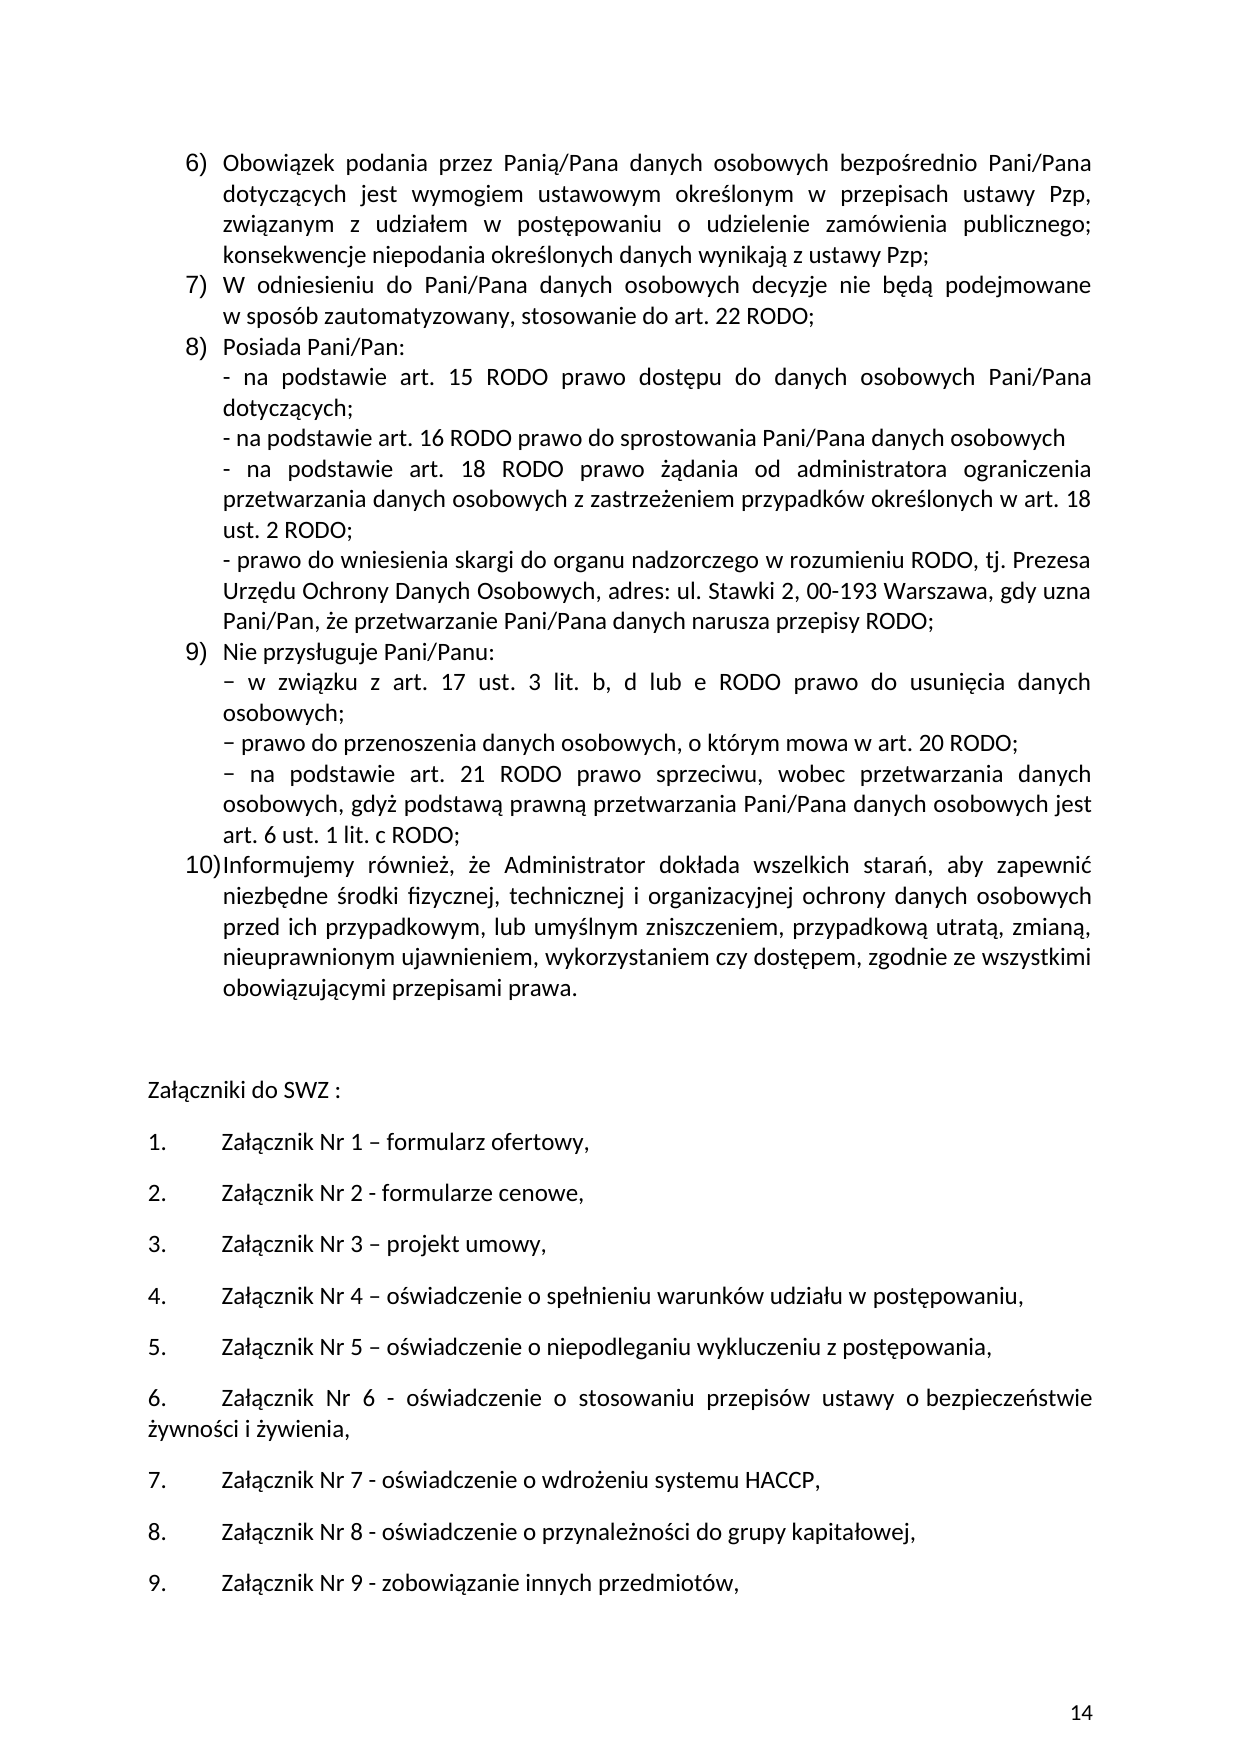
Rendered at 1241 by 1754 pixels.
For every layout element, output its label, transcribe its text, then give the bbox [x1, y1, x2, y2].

text 8. Załącznik Nr 8 - oświadczenie o przynależności do grupy kapitałowej, [148, 1516, 1093, 1546]
list - na podstawie art. 16 RODO prawo do sprostowania Pani/Pana danych osobowych [223, 422, 1093, 453]
list Nie przysługuje Pani/Panu: [185, 636, 1093, 666]
text 4. Załącznik Nr 4 – oświadczenie o spełnieniu warunków udziału w postępowaniu, [148, 1280, 1093, 1310]
list Informujemy również, że Administrator dokłada wszelkich starań, aby zapewnić niezbędne środki fizycznej, technicznej i organizacyjnej ochrony danych osobowych przed ich przypadkowym, lub umyślnym zniszczeniem, przypadkową utratą, zmianą, nieuprawnionym ujawnieniem, wykorzystaniem czy dostępem, zgodnie ze wszystkimi obowiązującymi przepisami prawa. [185, 849, 1093, 1002]
list − w związku z art. 17 ust. 3 lit. b, d lub e RODO prawo do usunięcia danych osobowych; [223, 666, 1093, 727]
list Obowiązek podania przez Panią/Pana danych osobowych bezpośrednio Pani/Pana dotyczących jest wymogiem ustawowym określonym w przepisach ustawy Pzp, związanym z udziałem w postępowaniu o udzielenie zamówienia publicznego; konsekwencje niepodania określonych danych wynikają z ustawy Pzp; [185, 148, 1093, 270]
text 6. Załącznik Nr 6 - oświadczenie o stosowaniu przepisów ustawy o bezpieczeństwie żywności i żywienia, [148, 1382, 1093, 1443]
list − prawo do przenoszenia danych osobowych, o którym mowa w art. 20 RODO; [223, 727, 1093, 758]
list Posiada Pani/Pan: [185, 331, 1093, 361]
text 2. Załącznik Nr 2 - formularze cenowe, [148, 1177, 1093, 1208]
list - na podstawie art. 15 RODO prawo dostępu do danych osobowych Pani/Pana dotyczących; [223, 361, 1093, 422]
text 9. Załącznik Nr 9 - zobowiązanie innych przedmiotów, [148, 1567, 1093, 1598]
text 1. Załącznik Nr 1 – formularz ofertowy, [148, 1126, 1093, 1156]
list - prawo do wniesienia skargi do organu nadzorczego w rozumieniu RODO, tj. Prezesa Urzędu Ochrony Danych Osobowych, adres: ul. Stawki 2, 00-193 Warszawa, gdy uzna Pani/Pan, że przetwarzanie Pani/Pana danych narusza przepisy RODO; [223, 544, 1093, 636]
text Załączniki do SWZ : [148, 1074, 1093, 1105]
text 7. Załącznik Nr 7 - oświadczenie o wdrożeniu systemu HACCP, [148, 1464, 1093, 1495]
list - na podstawie art. 18 RODO prawo żądania od administratora ograniczenia przetwarzania danych osobowych z zastrzeżeniem przypadków określonych w art. 18 ust. 2 RODO; [223, 453, 1093, 544]
list W odniesieniu do Pani/Pana danych osobowych decyzje nie będą podejmowane w sposób zautomatyzowany, stosowanie do art. 22 RODO; [185, 270, 1093, 331]
text 3. Załącznik Nr 3 – projekt umowy, [148, 1228, 1093, 1259]
text 5. Załącznik Nr 5 – oświadczenie o niepodleganiu wykluczeniu z postępowania, [148, 1331, 1093, 1362]
list − na podstawie art. 21 RODO prawo sprzeciwu, wobec przetwarzania danych osobowych, gdyż podstawą prawną przetwarzania Pani/Pana danych osobowych jest art. 6 ust. 1 lit. c RODO; [223, 758, 1093, 849]
